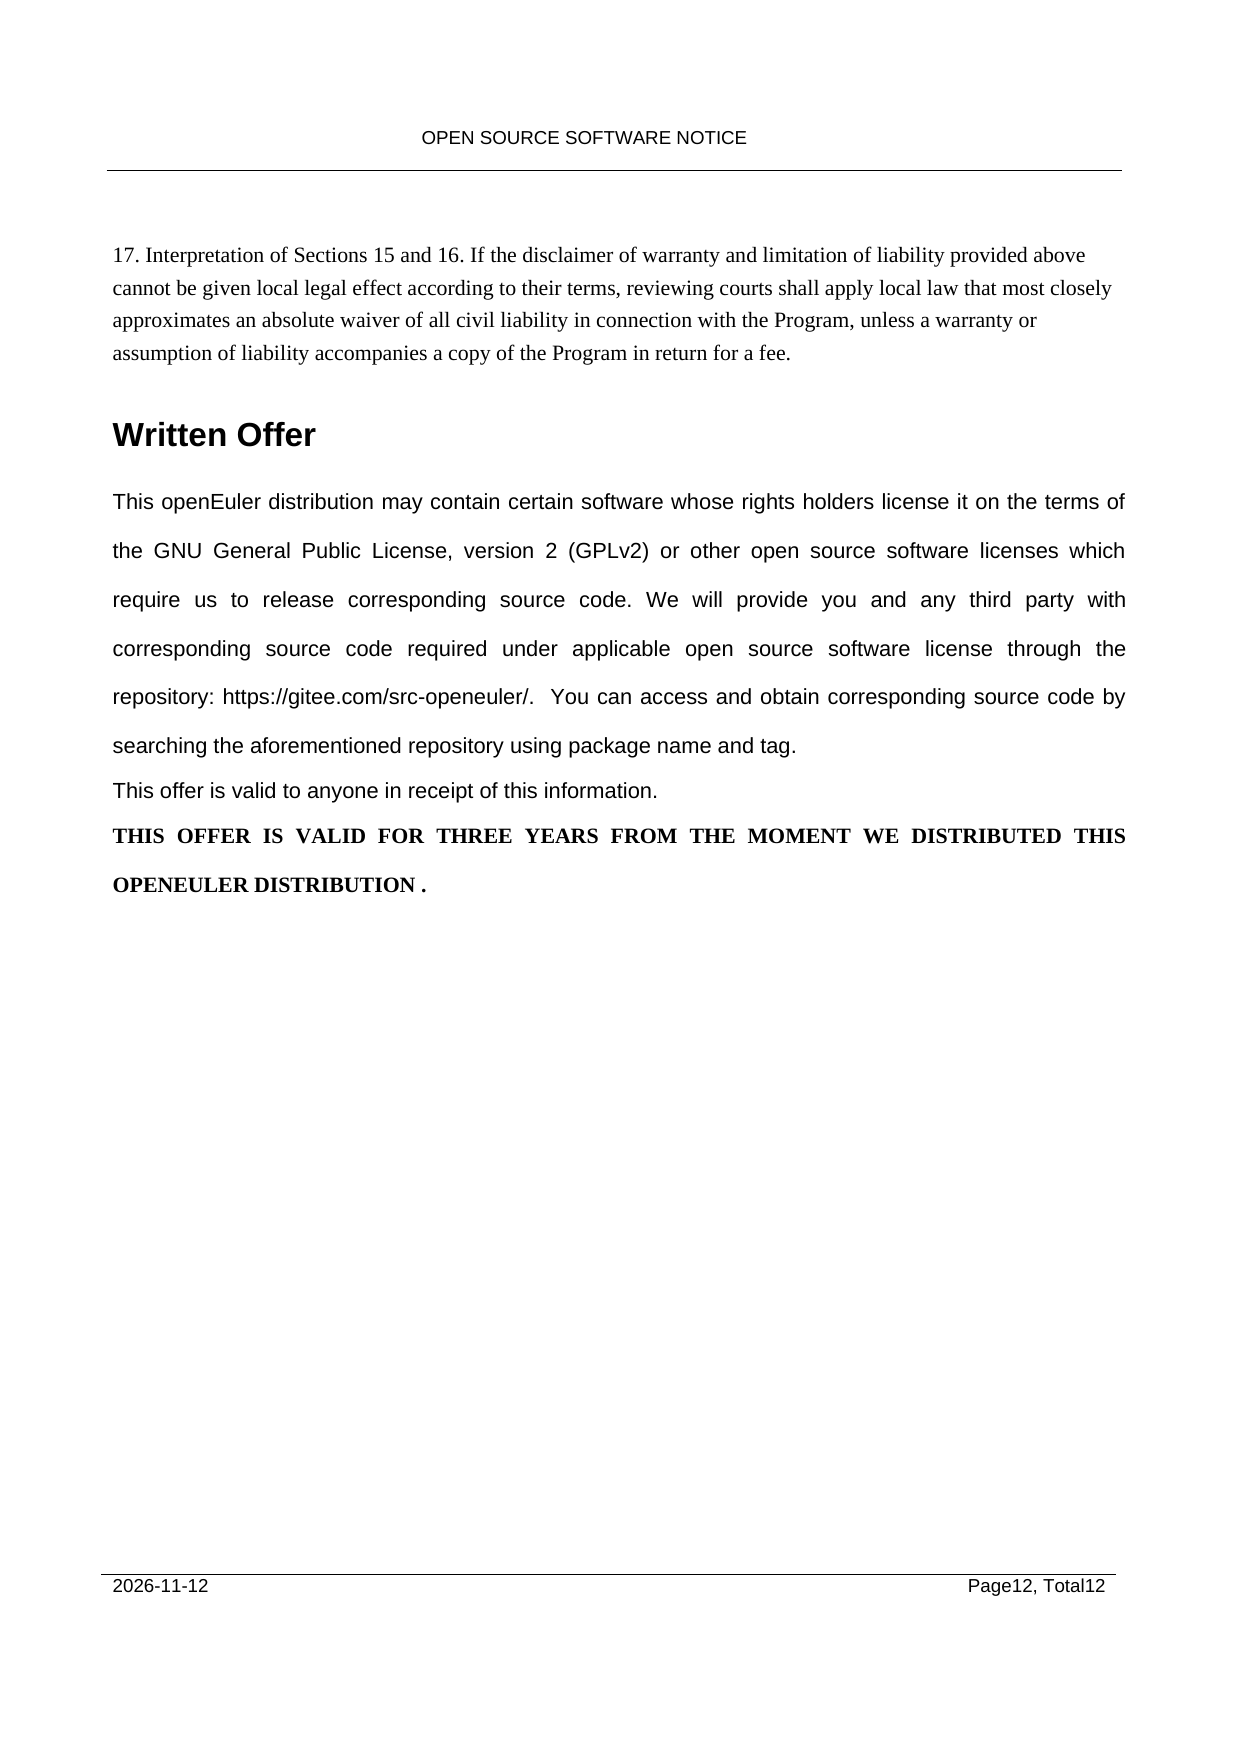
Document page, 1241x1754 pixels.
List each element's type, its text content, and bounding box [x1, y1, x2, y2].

text This offer is valid to anyone in receipt of this information. [112, 774, 1128, 807]
text Written Offer [112, 401, 1128, 466]
text THIS OFFER IS VALID FOR THREE YEARS FROM THE MOMENT WE DISTRIBUTED THIS OPENEULER DISTRIBUTION . [112, 819, 1128, 901]
text This openEuler distribution may contain certain software whose rights holders license it on the terms of the GNU General Public License, version 2 (GPLv2) or other open source software licenses which require us to release corresponding source code. We will provide you and any third party with corresponding source code required under applicable open source software license through the repository: https://gitee.com/src-openeuler/. You can access and obtain corresponding source code by searching the aforementioned repository using package name and tag. [112, 486, 1128, 762]
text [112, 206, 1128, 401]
